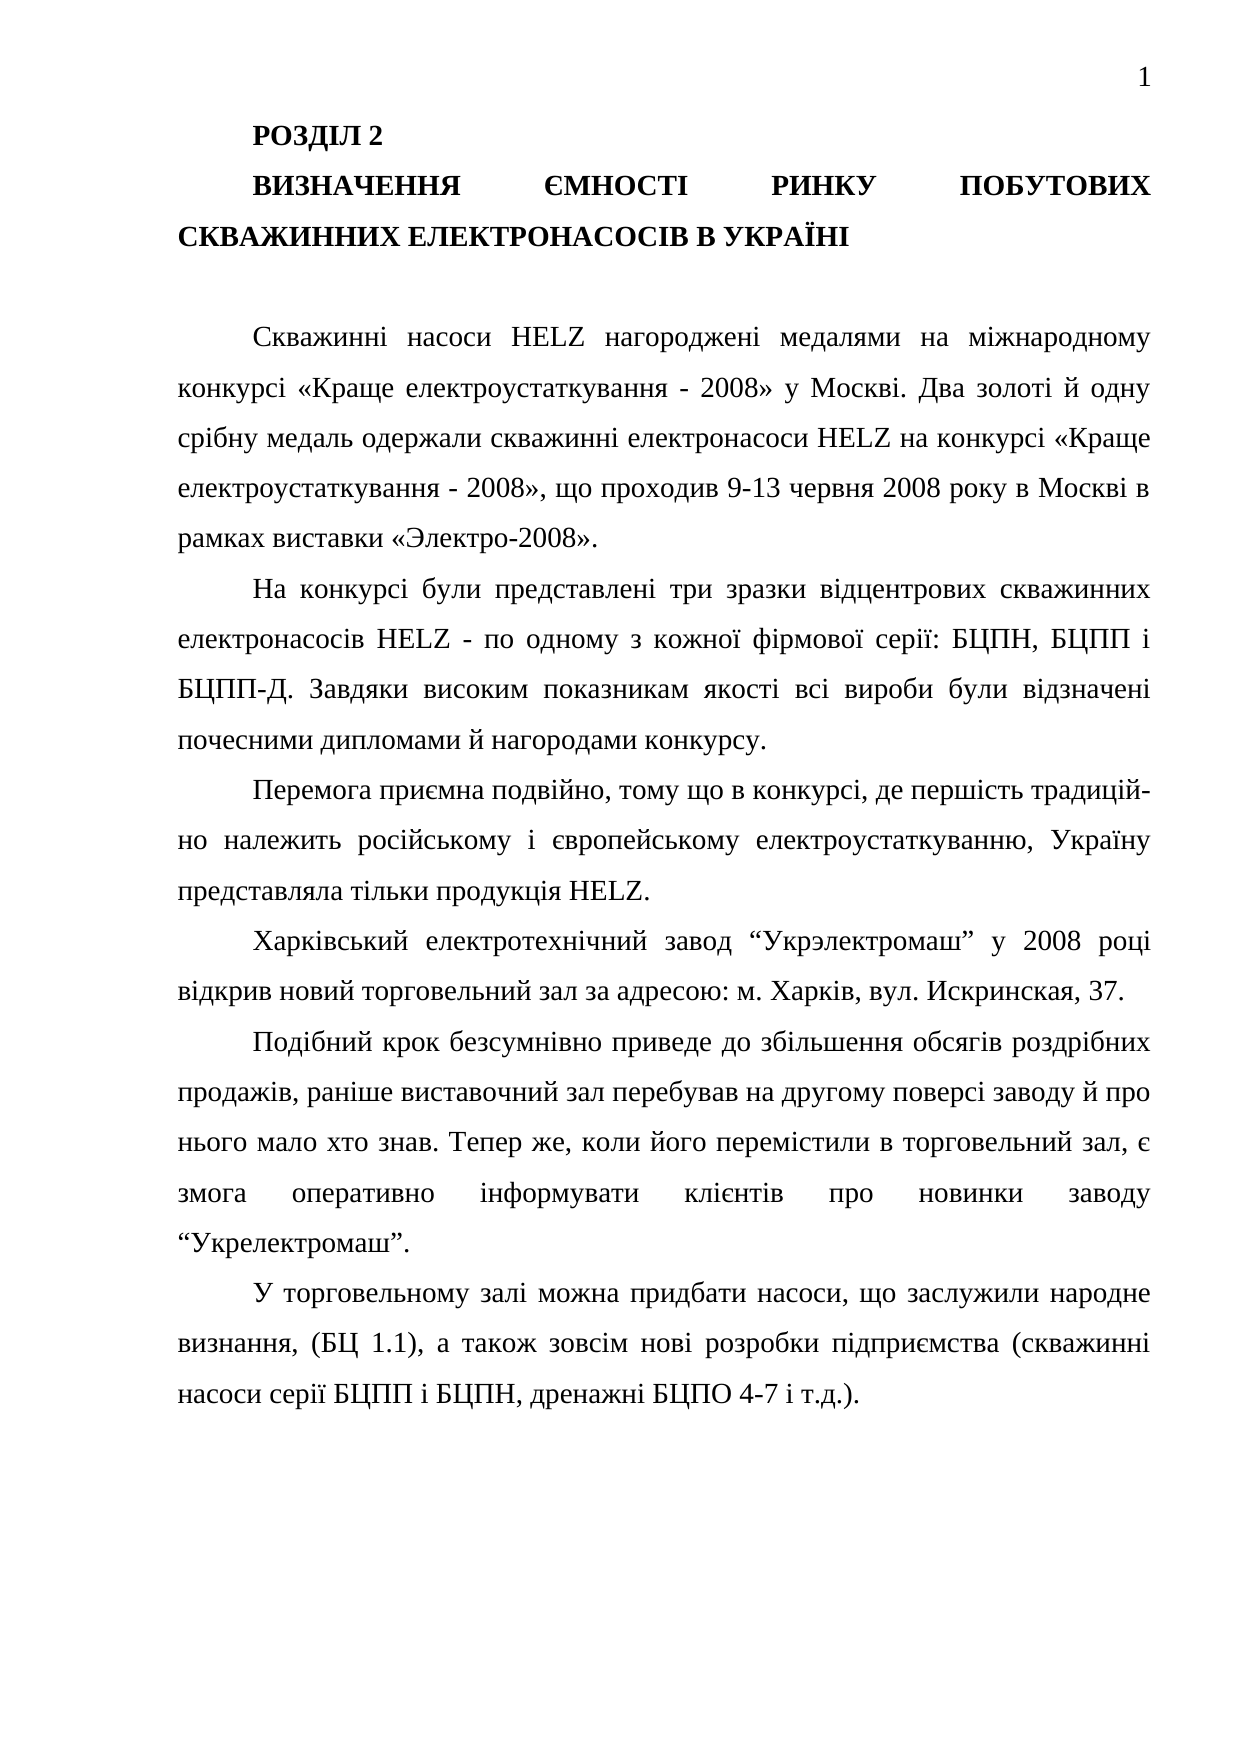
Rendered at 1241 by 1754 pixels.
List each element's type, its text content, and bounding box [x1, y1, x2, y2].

text ВИЗНАЧЕННЯ ЄМНОСТІ РИНКУ ПОБУТОВИХ СКВАЖИННИХ ЕЛЕКТРОНАСОСІВ В УКРАЇНІ [177, 168, 1152, 252]
text На конкурсі були представлені три зразки відцентрових скважинних електронасосів HELZ - по одному з кожної фірмової серії: БЦПН, БЦПП і БЦПП-Д. Завдяки високим показникам якості всі вироби були відзначені почесними дипломами й нагородами конкурсу. [177, 571, 1152, 755]
text Перемога приємна подвійно, тому що в конкурсі, де першість традицій-но належить російському і європейському електроустаткуванню, Україну представляла тільки продукція HELZ. [177, 772, 1152, 906]
text Подібний крок безсумнівно приведе до збільшення обсягів роздрібних продажів, раніше виставочний зал перебував на другому поверсі заводу й про нього мало хто знав. Тепер же, коли його перемістили в торговельний зал, є змога оперативно інформувати клієнтів про новинки заводу “Укрелектромаш”. [177, 1024, 1152, 1258]
text Харківський електротехнічний завод “Укрэлектромаш” у 2008 році відкрив новий торговельний зал за адресою: м. Харків, вул. Искринская, 37. [177, 923, 1152, 1007]
text Скважинні насоси HELZ нагороджені медалями на міжнародному конкурсі «Краще електроустаткування - 2008» у Москві. Два золоті й одну срібну медаль одержали скважинні електронасоси HELZ на конкурсі «Краще електроустаткування - 2008», що проходив 9-13 червня 2008 року в Москві в рамках виставки «Электро-2008». [177, 319, 1152, 554]
text РОЗДІЛ 2 [177, 118, 1152, 152]
text У торговельному залі можна придбати насоси, що заслужили народне визнання, (БЦ 1.1), а також зовсім нові розробки підприємства (скважинні насоси серії БЦПП і БЦПН, дренажні БЦПО 4-7 і т.д.). [177, 1275, 1152, 1409]
